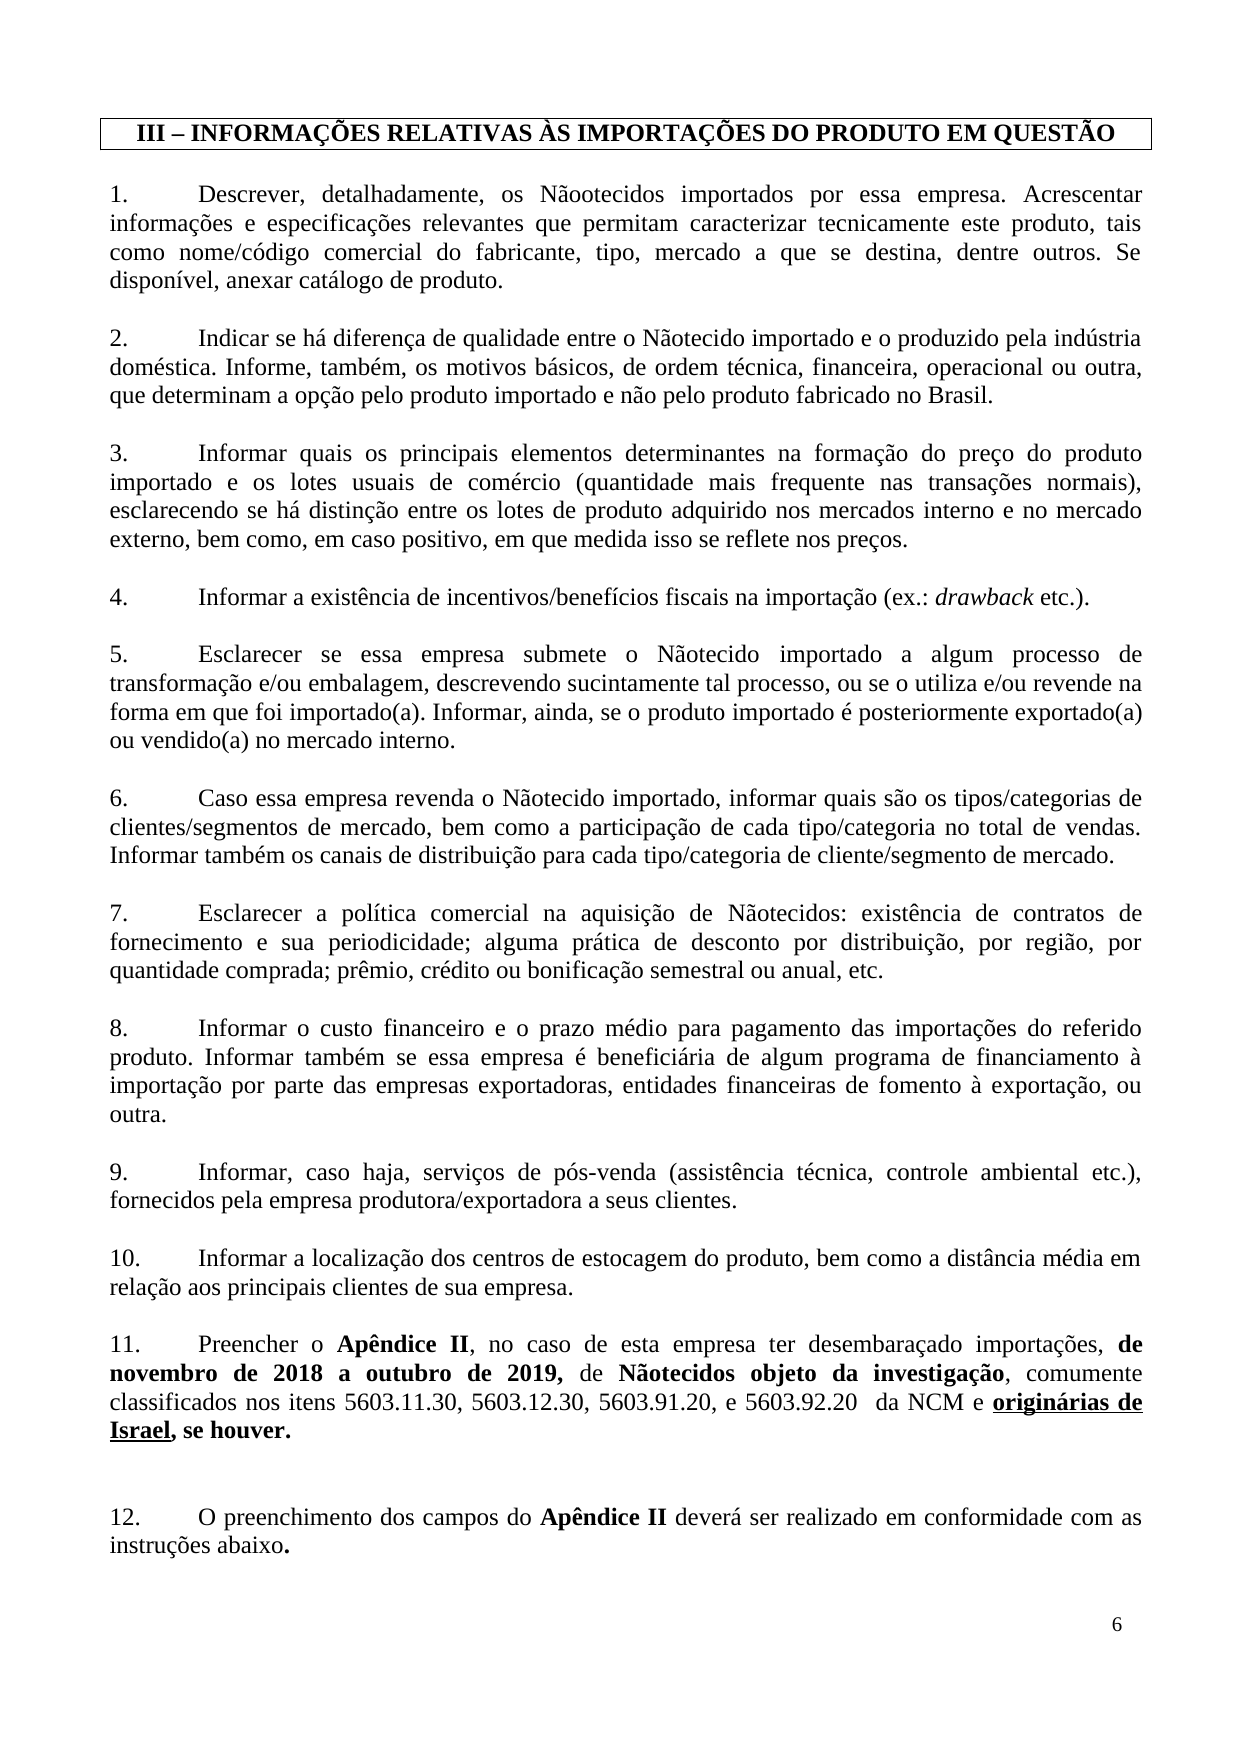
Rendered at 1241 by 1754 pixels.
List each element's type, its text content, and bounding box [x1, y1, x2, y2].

text 7. Esclarecer a política comercial na aquisição de Nãotecidos: existência de contratos de fornecimento e sua periodicidade; alguma prática de desconto por distribuição, por região, por quantidade comprada; prêmio, crédito ou bonificação semestral ou anual, etc. [109, 898, 1143, 984]
text 2. Indicar se há diferença de qualidade entre o Nãotecido importado e o produzido pela indústria doméstica. Informe, também, os motivos básicos, de ordem técnica, financeira, operacional ou outra, que determinam a opção pelo produto importado e não pelo produto fabricado no Brasil. [109, 323, 1143, 409]
text 3. Informar quais os principais elementos determinantes na formação do preço do produto importado e os lotes usuais de comércio (quantidade mais frequente nas transações normais), esclarecendo se há distinção entre os lotes de produto adquirido nos mercados interno e no mercado externo, bem como, em caso positivo, em que medida isso se reflete nos preços. [109, 438, 1143, 553]
text 12. O preenchimento dos campos do Apêndice II deverá ser realizado em conformidade com as instruções abaixo. [109, 1502, 1143, 1559]
text 9. Informar, caso haja, serviços de pós-venda (assistência técnica, controle ambiental etc.), fornecidos pela empresa produtora/exportadora a seus clientes. [109, 1157, 1143, 1214]
text III – INFORMAÇÕES RELATIVAS ÀS IMPORTAÇÕES DO PRODUTO EM QUESTÃO [101, 119, 1151, 149]
text 8. Informar o custo financeiro e o prazo médio para pagamento das importações do referido produto. Informar também se essa empresa é beneficiária de algum programa de financiamento à importação por parte das empresas exportadoras, entidades financeiras de fomento à exportação, ou outra. [109, 1013, 1143, 1128]
text 6. Caso essa empresa revenda o Nãotecido importado, informar quais são os tipos/categorias de clientes/segmentos de mercado, bem como a participação de cada tipo/categoria no total de vendas. Informar também os canais de distribuição para cada tipo/categoria de cliente/segmento de mercado. [109, 783, 1143, 869]
text 4. Informar a existência de incentivos/benefícios fiscais na importação (ex.: drawback etc.). [109, 582, 1143, 610]
text 5. Esclarecer se essa empresa submete o Nãotecido importado a algum processo de transformação e/ou embalagem, descrevendo sucintamente tal processo, ou se o utiliza e/ou revende na forma em que foi importado(a). Informar, ainda, se o produto importado é posteriormente exportado(a) ou vendido(a) no mercado interno. [109, 639, 1143, 754]
text 10. Informar a localização dos centros de estocagem do produto, bem como a distância média em relação aos principais clientes de sua empresa. [109, 1243, 1143, 1300]
text 11. Preencher o Apêndice II, no caso de esta empresa ter desembaraçado importações, de novembro de 2018 a outubro de 2019, de Nãotecidos objeto da investigação, comumente classificados nos itens 5603.11.30, 5603.12.30, 5603.91.20, e 5603.92.20 da NCM e originárias de Israel, se houver. [109, 1329, 1143, 1444]
text 1. Descrever, detalhadamente, os Nãootecidos importados por essa empresa. Acrescentar informações e especificações relevantes que permitam caracterizar tecnicamente este produto, tais como nome/código comercial do fabricante, tipo, mercado a que se destina, dentre outros. Se disponível, anexar catálogo de produto. [109, 179, 1143, 294]
